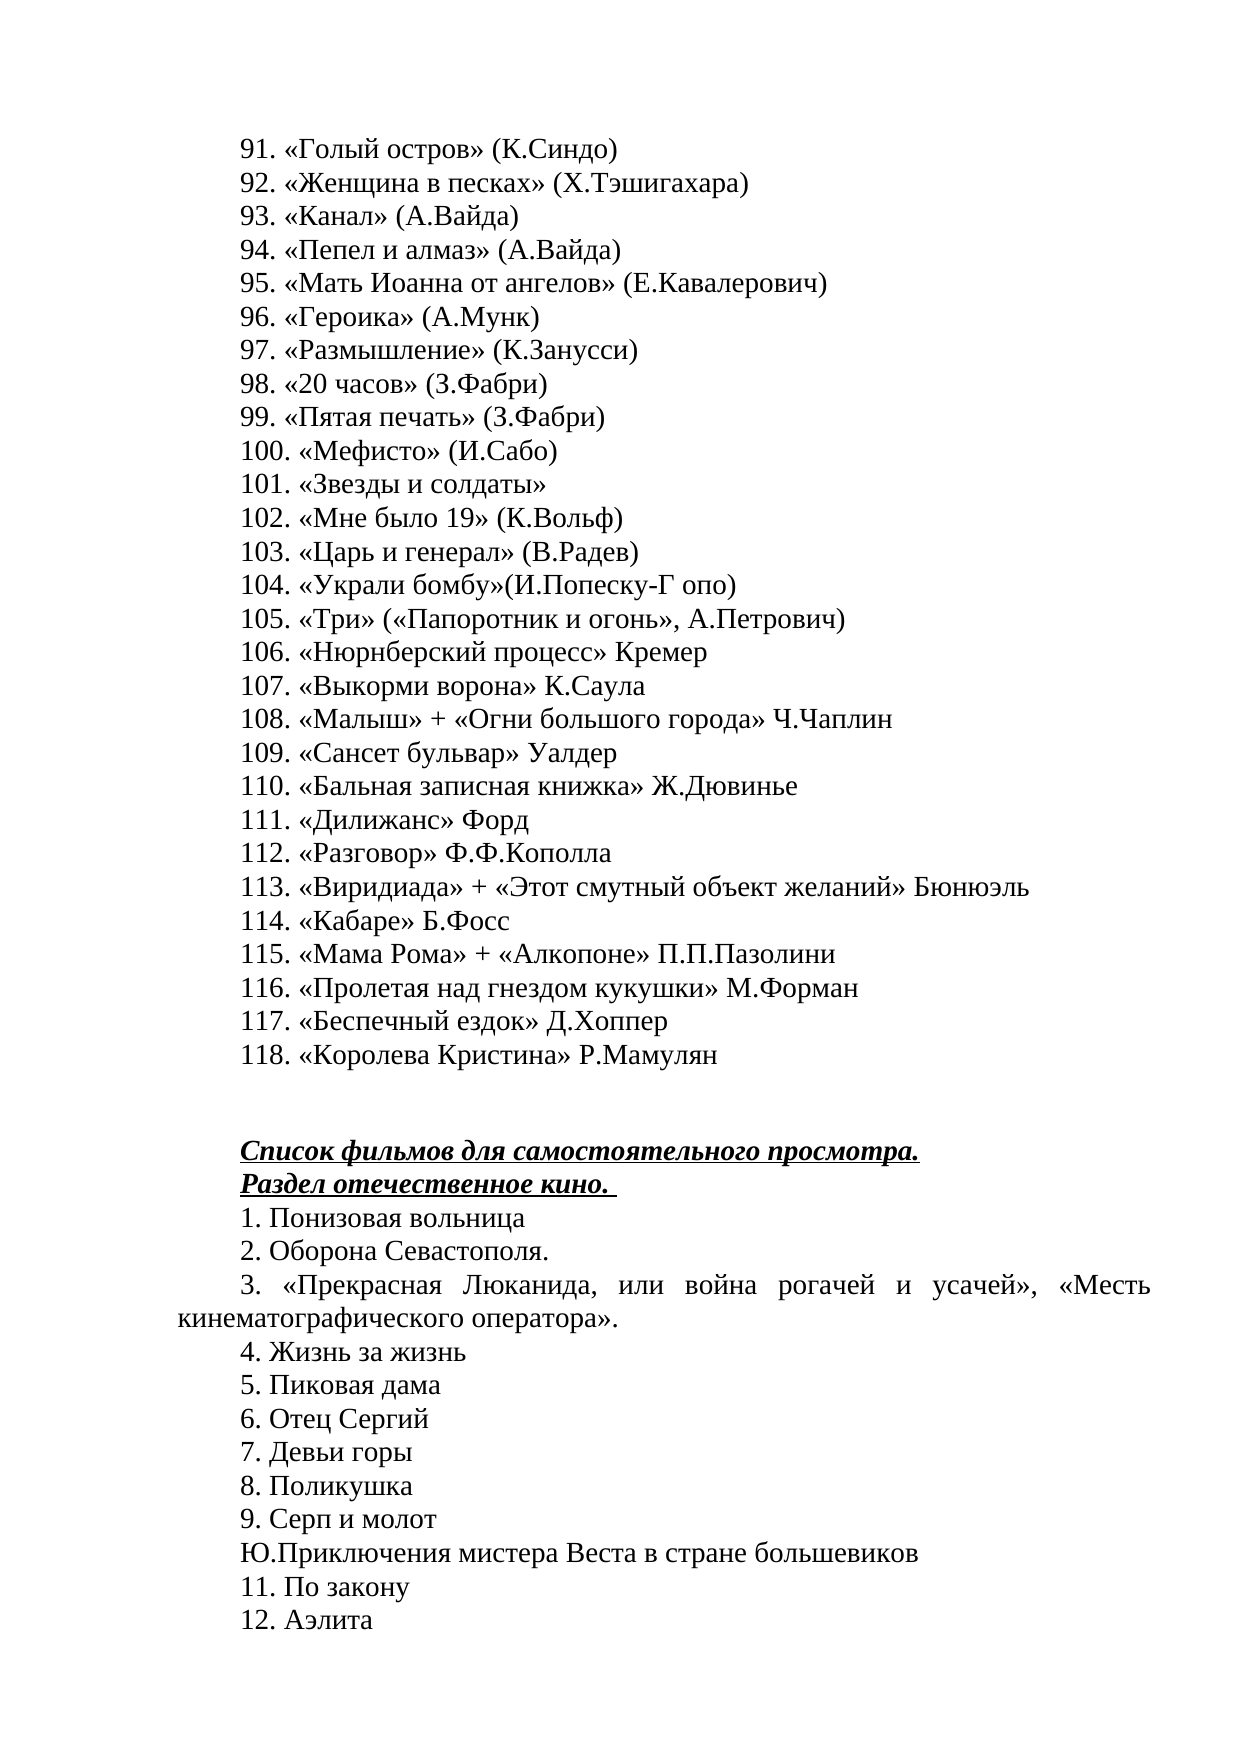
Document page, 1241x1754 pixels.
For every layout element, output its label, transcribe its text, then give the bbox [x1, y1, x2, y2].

text 111. «Дилижанс» Форд [177, 802, 1152, 836]
text 1. Понизовая вольница [177, 1200, 1152, 1233]
text 117. «Беспечный ездок» Д.Хоппер [177, 1003, 1152, 1037]
text 100. «Мефисто» (И.Сабо) [177, 433, 1152, 467]
text 106. «Нюрнберский процесс» Кремер [177, 634, 1152, 668]
text 108. «Малыш» + «Огни большого города» Ч.Чаплин [177, 701, 1152, 735]
text 98. «20 часов» (З.Фабри) [177, 366, 1152, 399]
text 95. «Мать Иоанна от ангелов» (Е.Кавалерович) [177, 265, 1152, 299]
text Ю.Приключения мистера Веста в стране большевиков [177, 1535, 1152, 1569]
text 94. «Пепел и алмаз» (А.Вайда) [177, 232, 1152, 265]
text Раздел отечественное кино. [177, 1166, 1152, 1200]
text 109. «Сансет бульвар» Уалдер [177, 735, 1152, 768]
text 5. Пиковая дама [177, 1367, 1152, 1401]
text 4. Жизнь за жизнь [177, 1334, 1152, 1367]
text Список фильмов для самостоятельного просмотра. [177, 1133, 1152, 1166]
text 115. «Мама Рома» + «Алкопоне» П.П.Пазолини [177, 936, 1152, 970]
text 91. «Голый остров» (К.Синдо) [177, 131, 1152, 165]
text 114. «Кабаре» Б.Фосс [177, 903, 1152, 936]
text 2. Оборона Севастополя. [177, 1233, 1152, 1267]
text 92. «Женщина в песках» (Х.Тэшигахара) [177, 165, 1152, 198]
text 12. Аэлита [177, 1602, 1152, 1636]
text 113. «Виридиада» + «Этот смутный объект желаний» Бюнюэль [177, 869, 1152, 903]
text 3. «Прекрасная Люканида, или война рогачей и усачей», «Месть кинематографического оператора». [177, 1267, 1152, 1334]
text 105. «Три» («Папоротник и огонь», А.Петрович) [177, 601, 1152, 634]
text 103. «Царь и генерал» (В.Радев) [177, 534, 1152, 567]
text 101. «Звезды и солдаты» [177, 467, 1152, 500]
text 116. «Пролетая над гнездом кукушки» М.Форман [177, 970, 1152, 1003]
text 107. «Выкорми ворона» К.Саула [177, 668, 1152, 701]
text 104. «Украли бомбу»(И.Попеску-Г опо) [177, 567, 1152, 601]
text 93. «Канал» (А.Вайда) [177, 198, 1152, 232]
text 8. Поликушка [177, 1468, 1152, 1502]
text 11. По закону [177, 1569, 1152, 1602]
text 7. Девьи горы [177, 1434, 1152, 1468]
text 99. «Пятая печать» (З.Фабри) [177, 399, 1152, 433]
text 112. «Разговор» Ф.Ф.Кополла [177, 836, 1152, 869]
text 97. «Размышление» (К.Занусси) [177, 332, 1152, 366]
text 9. Серп и молот [177, 1502, 1152, 1535]
text 96. «Героика» (А.Мунк) [177, 299, 1152, 332]
text 6. Отец Сергий [177, 1401, 1152, 1434]
text 102. «Мне было 19» (К.Вольф) [177, 500, 1152, 534]
text 118. «Королева Кристина» Р.Мамулян [177, 1037, 1152, 1070]
text 110. «Бальная записная книжка» Ж.Дювинье [177, 768, 1152, 802]
